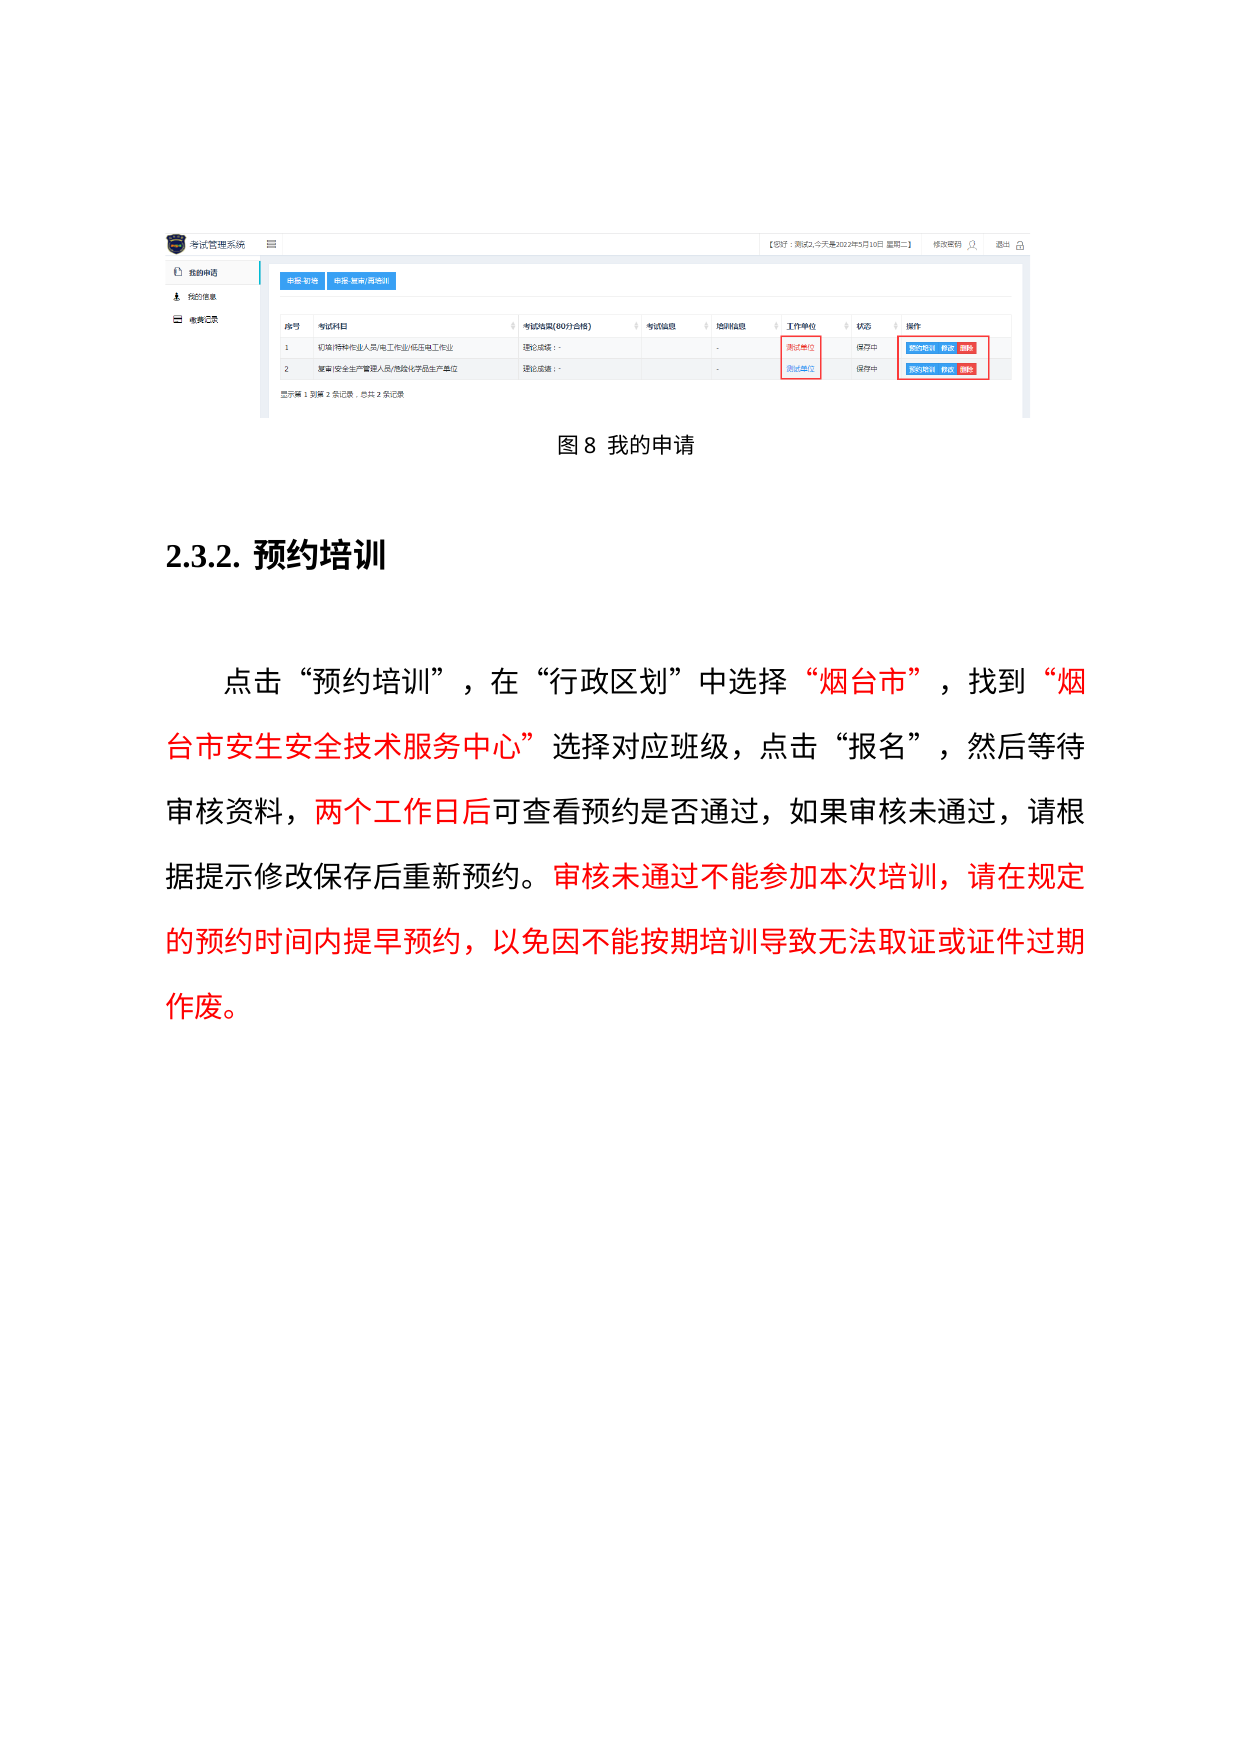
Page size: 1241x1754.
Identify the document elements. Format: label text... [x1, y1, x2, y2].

text 图8 我的申请 [165, 428, 1087, 460]
subtitle 预约培训 [165, 520, 1087, 585]
text 点击“预约培训”，在“行政区划”中选择“烟台市”，找到“烟台市安生安全技术服务中心”选择对应班级，点击“报名”，然后等待审核资料，两个工作日后可查看预约是否通过，如果审核未通过，请根据提示修改保存后重新预约。审核未通过不能参加本次培训，请在规定的预约时间内提早预约，以免因不能按期培训导致无法取证或证件过期作废。 [165, 647, 1087, 1037]
picture [165, 232, 1030, 418]
